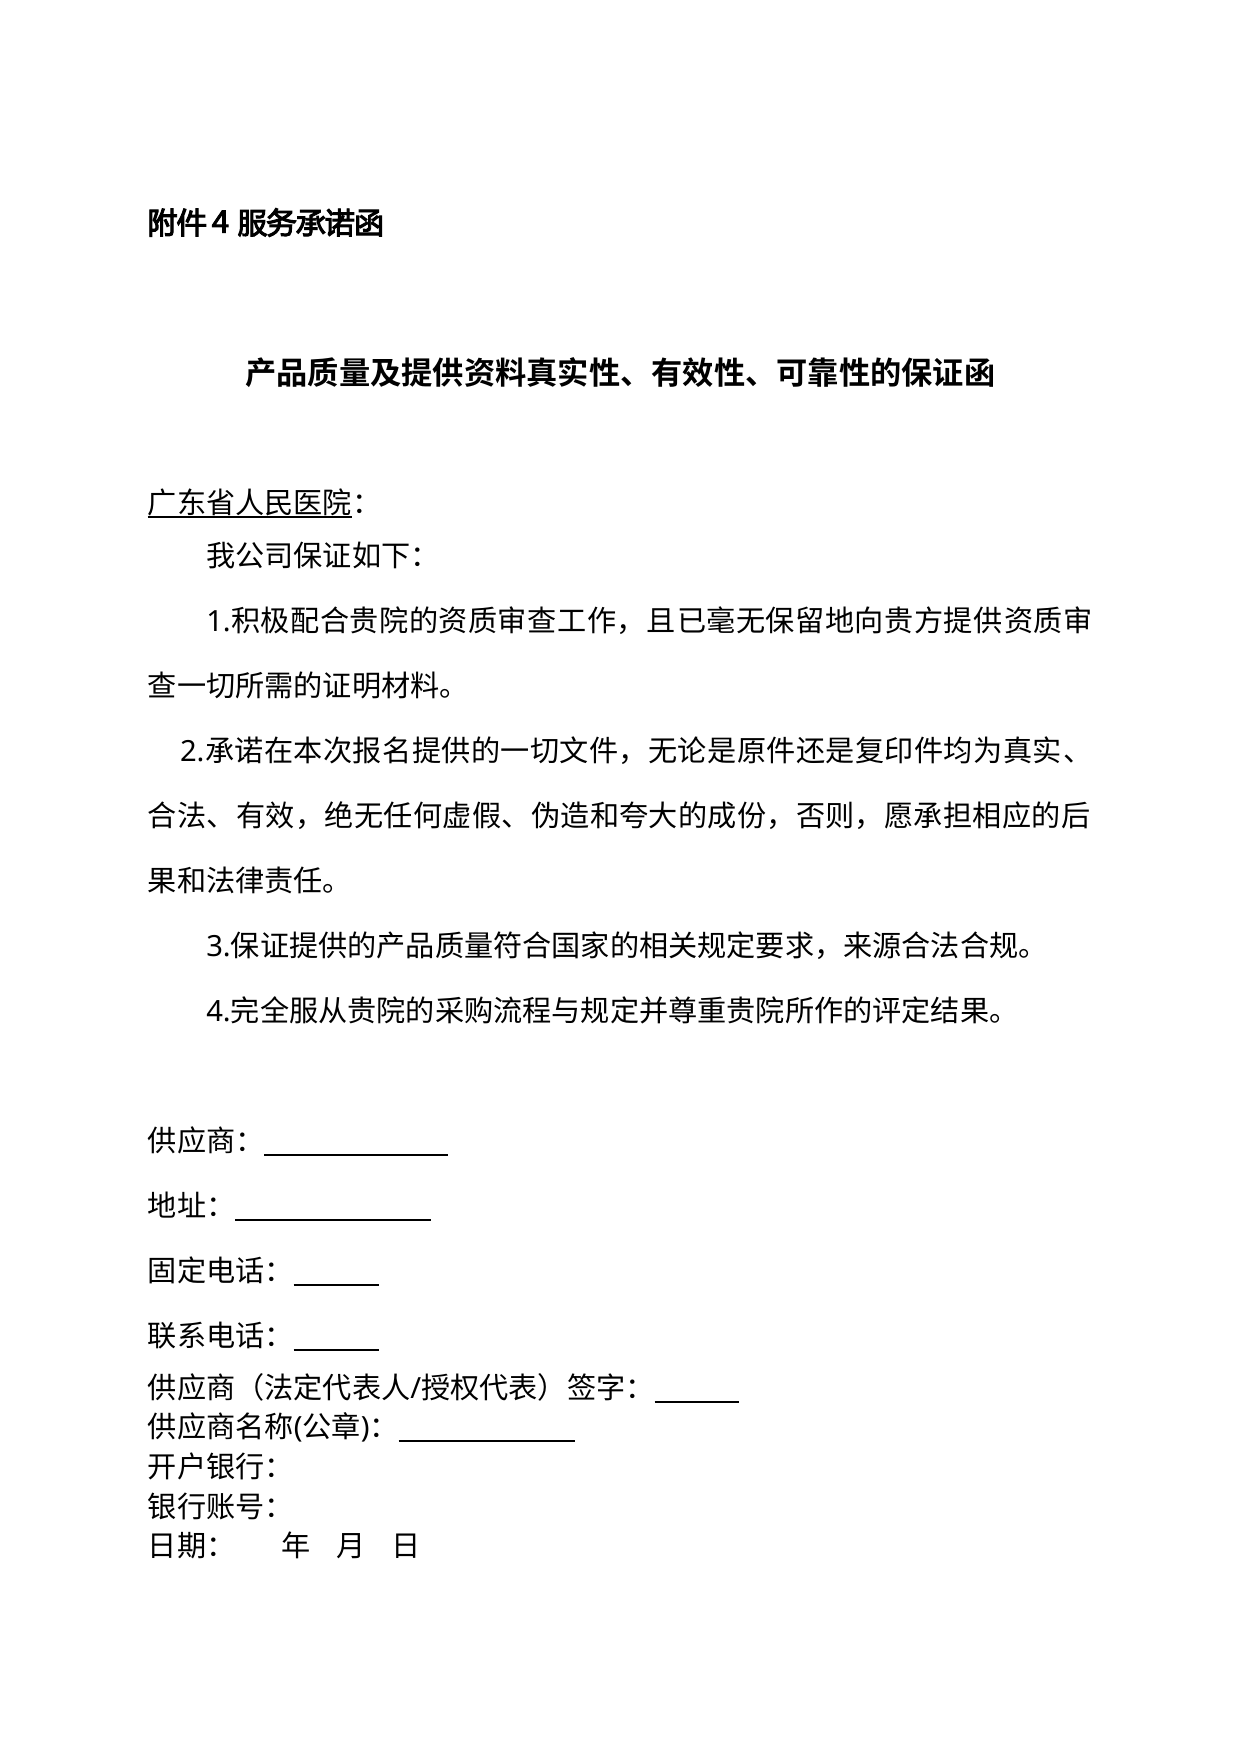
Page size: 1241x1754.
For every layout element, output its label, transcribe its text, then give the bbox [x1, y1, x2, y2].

text 日期： 年 月 日 [148, 1525, 1092, 1564]
list 产品质量及提供资料真实性、有效性、可靠性的保证函 [148, 338, 1092, 403]
text 供应商（法定代表人/授权代表）签字： [148, 1367, 1092, 1406]
text 3.保证提供的产品质量符合国家的相关规定要求，来源合法合规。 [148, 912, 1092, 977]
text 附件4 服务承诺函 [148, 189, 1092, 254]
text 固定电话： [148, 1237, 1067, 1302]
text 4.完全服从贵院的采购流程与规定并尊重贵院所作的评定结果。 [148, 977, 1092, 1042]
text 联系电话： [148, 1302, 1089, 1367]
text 2.承诺在本次报名提供的一切文件，无论是原件还是复印件均为真实、合法、有效，绝无任何虚假、伪造和夸大的成份，否则，愿承担相应的后果和法律责任。 [148, 717, 1092, 912]
text 1.积极配合贵院的资质审查工作，且已毫无保留地向贵方提供资质审查一切所需的证明材料。 [148, 587, 1092, 717]
text 供应商： [148, 1107, 1067, 1172]
text 地址： [148, 1172, 1067, 1237]
text 银行账号： [148, 1485, 1092, 1525]
text 开户银行： [148, 1446, 1092, 1485]
text 供应商名称(公章)： [148, 1406, 1092, 1446]
text 广东省人民医院： [148, 482, 1092, 522]
text 我公司保证如下： [148, 522, 1067, 587]
